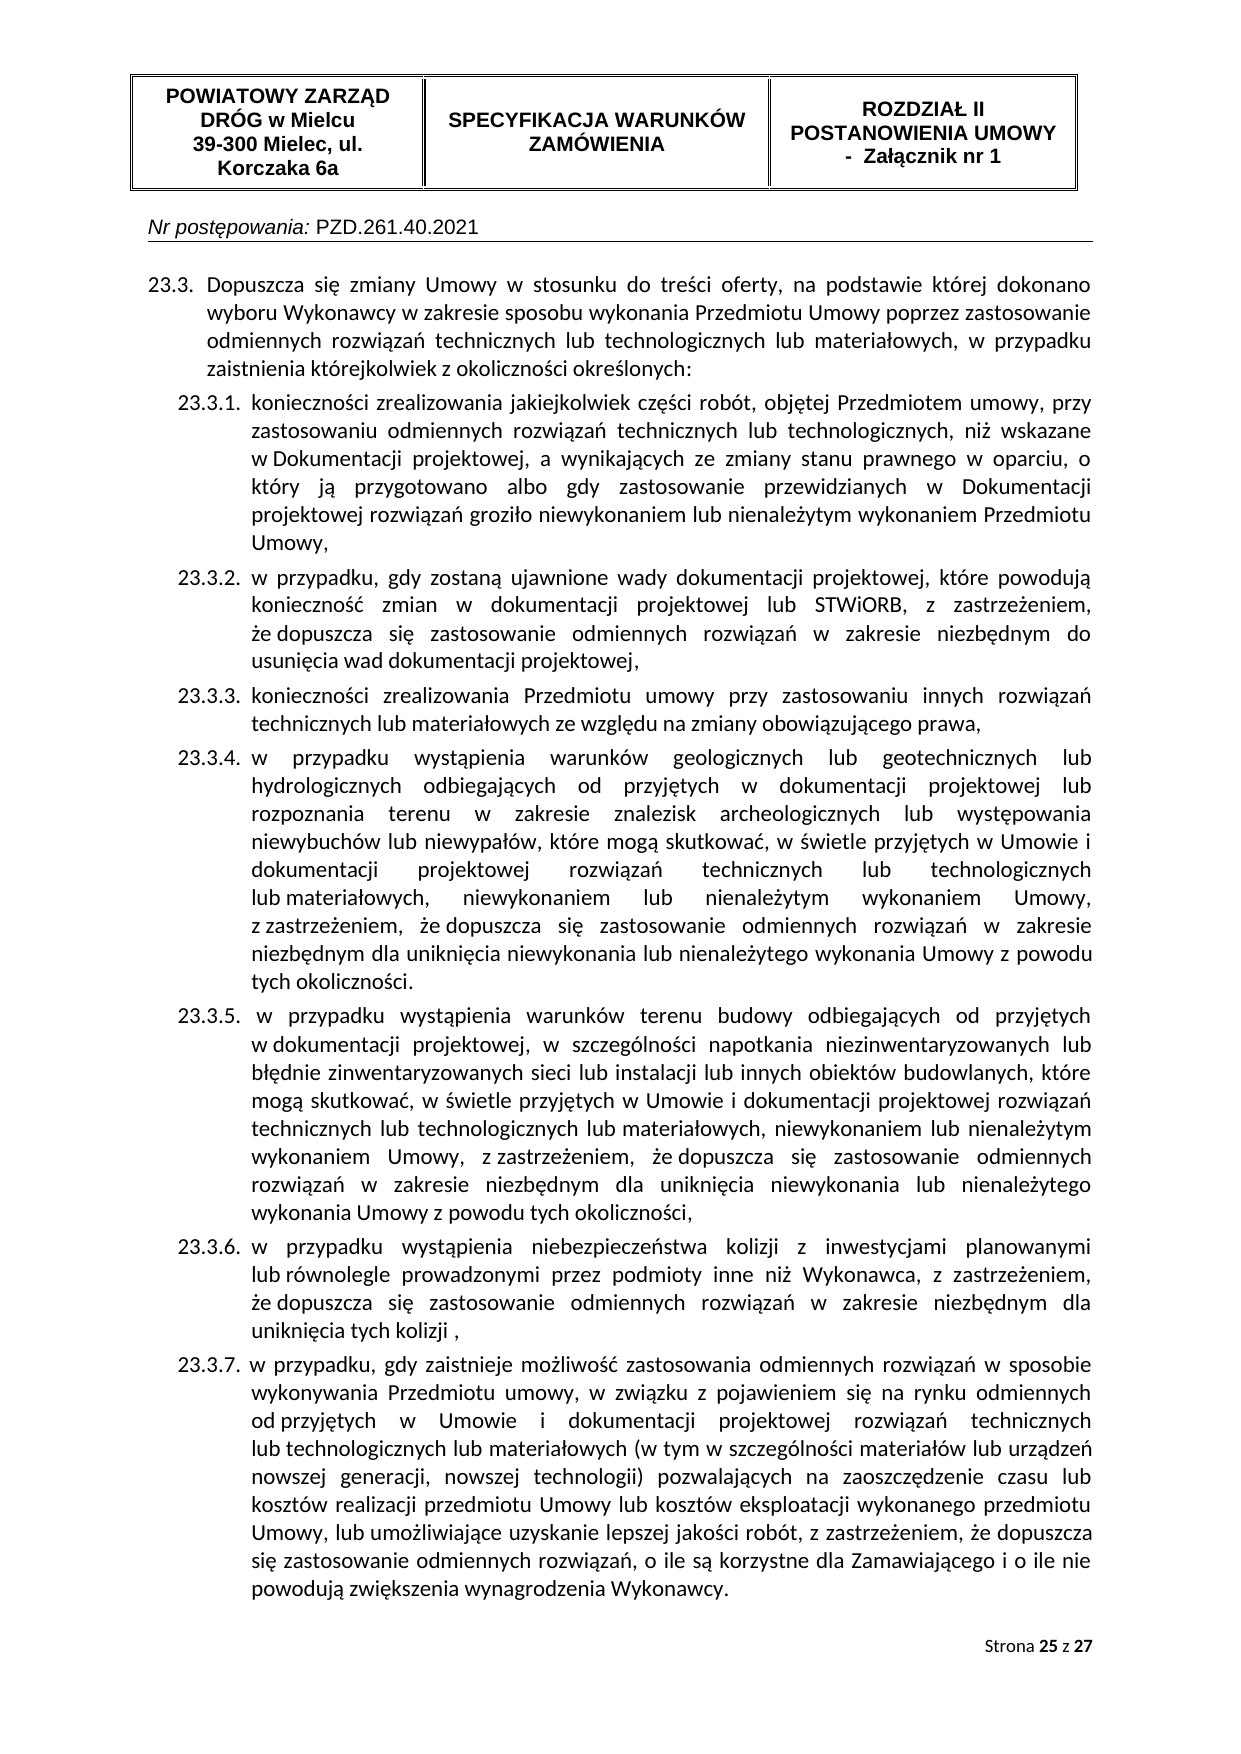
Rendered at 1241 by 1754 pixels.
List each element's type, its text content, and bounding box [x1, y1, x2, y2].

text 23.3.7. w przypadku, gdy zaistnieje możliwość zastosowania odmiennych rozwiązań w sposobie wykonywania Przedmiotu umowy, w związku z pojawieniem się na rynku odmiennych od przyjętych w Umowie i dokumentacji projektowej rozwiązań technicznych lub technologicznych lub materiałowych (w tym w szczególności materiałów lub urządzeń nowszej generacji, nowszej technologii) pozwalających na zaoszczędzenie czasu lub kosztów realizacji przedmiotu Umowy lub kosztów eksploatacji wykonanego przedmiotu Umowy, lub umożliwiające uzyskanie lepszej jakości robót, z zastrzeżeniem, że dopuszcza się zastosowanie odmiennych rozwiązań, o ile są korzystne dla Zamawiającego i o ile nie powodują zwiększenia wynagrodzenia Wykonawcy. [177, 1350, 1093, 1603]
text 23.3.2. w przypadku, gdy zostaną ujawnione wady dokumentacji projektowej, które powodują konieczność zmian w dokumentacji projektowej lub STWiORB, z zastrzeżeniem, że dopuszcza się zastosowanie odmiennych rozwiązań w zakresie niezbędnym do usunięcia wad dokumentacji projektowej, [177, 563, 1093, 675]
text 23.3. Dopuszcza się zmiany Umowy w stosunku do treści oferty, na podstawie której dokonano wyboru Wykonawcy w zakresie sposobu wykonania Przedmiotu Umowy poprzez zastosowanie odmiennych rozwiązań technicznych lub technologicznych lub materiałowych, w przypadku zaistnienia którejkolwiek z okoliczności określonych: [148, 270, 1093, 382]
text 23.3.1. konieczności zrealizowania jakiejkolwiek części robót, objętej Przedmiotem umowy, przy zastosowaniu odmiennych rozwiązań technicznych lub technologicznych, niż wskazane w Dokumentacji projektowej, a wynikających ze zmiany stanu prawnego w oparciu, o który ją przygotowano albo gdy zastosowanie przewidzianych w Dokumentacji projektowej rozwiązań groziło niewykonaniem lub nienależytym wykonaniem Przedmiotu Umowy, [177, 388, 1093, 556]
text 23.3.5. w przypadku wystąpienia warunków terenu budowy odbiegających od przyjętych w dokumentacji projektowej, w szczególności napotkania niezinwentaryzowanych lub błędnie zinwentaryzowanych sieci lub instalacji lub innych obiektów budowlanych, które mogą skutkować, w świetle przyjętych w Umowie i dokumentacji projektowej rozwiązań technicznych lub technologicznych lub materiałowych, niewykonaniem lub nienależytym wykonaniem Umowy, z zastrzeżeniem, że dopuszcza się zastosowanie odmiennych rozwiązań w zakresie niezbędnym dla uniknięcia niewykonania lub nienależytego wykonania Umowy z powodu tych okoliczności, [177, 1002, 1093, 1226]
text 23.3.4. w przypadku wystąpienia warunków geologicznych lub geotechnicznych lub hydrologicznych odbiegających od przyjętych w dokumentacji projektowej lub rozpoznania terenu w zakresie znalezisk archeologicznych lub występowania niewybuchów lub niewypałów, które mogą skutkować, w świetle przyjętych w Umowie i dokumentacji projektowej rozwiązań technicznych lub technologicznych lub materiałowych, niewykonaniem lub nienależytym wykonaniem Umowy, z zastrzeżeniem, że dopuszcza się zastosowanie odmiennych rozwiązań w zakresie niezbędnym dla uniknięcia niewykonania lub nienależytego wykonania Umowy z powodu tych okoliczności. [177, 743, 1093, 995]
text 23.3.3. konieczności zrealizowania Przedmiotu umowy przy zastosowaniu innych rozwiązań technicznych lub materiałowych ze względu na zmiany obowiązującego prawa, [177, 681, 1093, 737]
text 23.3.6. w przypadku wystąpienia niebezpieczeństwa kolizji z inwestycjami planowanymi lub równolegle prowadzonymi przez podmioty inne niż Wykonawca, z zastrzeżeniem, że dopuszcza się zastosowanie odmiennych rozwiązań w zakresie niezbędnym dla uniknięcia tych kolizji , [177, 1232, 1093, 1344]
